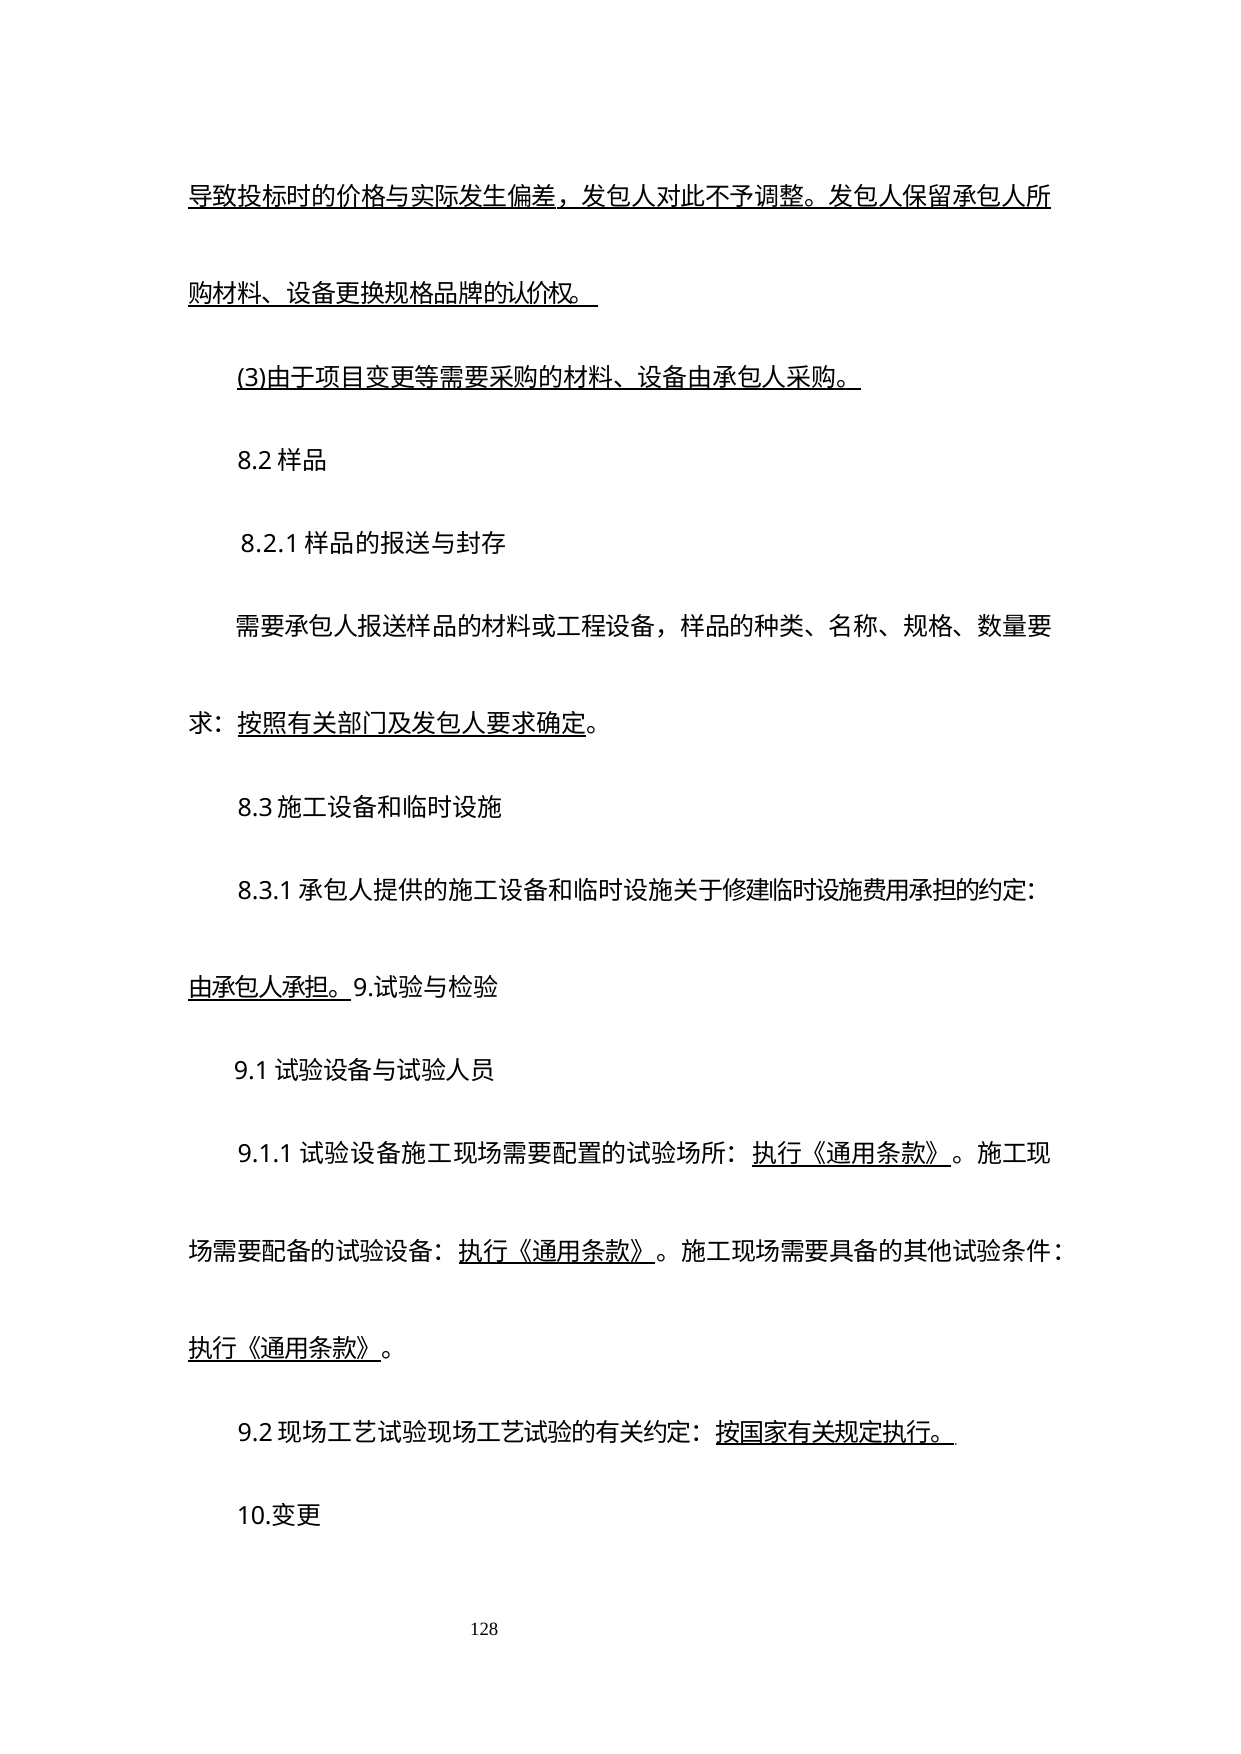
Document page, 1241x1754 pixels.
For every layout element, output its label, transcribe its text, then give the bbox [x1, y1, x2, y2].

text 9.2现场工艺试验现场工艺试验的有关约定：按国家有关规定执行。 [188, 1398, 1052, 1463]
text 9.1.1试验设备施工现场需要配置的试验场所：执行《通用条款》。施工现场需要配备的试验设备：执行《通用条款》。施工现场需要具备的其他试验条件：执行《通用条款》。 [188, 1119, 1052, 1379]
text 9.1试验设备与试验人员 [188, 1036, 1052, 1101]
text 8.2.1样品的报送与封存 [188, 509, 1052, 574]
text (3)由于项目变更等需要采购的材料、设备由承包人采购。 [188, 343, 1052, 408]
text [188, 162, 1052, 324]
text 8.3.1承包人提供的施工设备和临时设施关于修建临时设施费用承担的约定：由承包人承担。9.试验与检验 [188, 856, 1052, 1018]
text 10.变更 [188, 1481, 1052, 1546]
text 需要承包人报送样品的材料或工程设备，样品的种类、名称、规格、数量要求：按照有关部门及发包人要求确定。 [188, 592, 1052, 754]
text 8.3施工设备和临时设施 [188, 773, 1052, 838]
text 8.2样品 [188, 426, 1052, 491]
